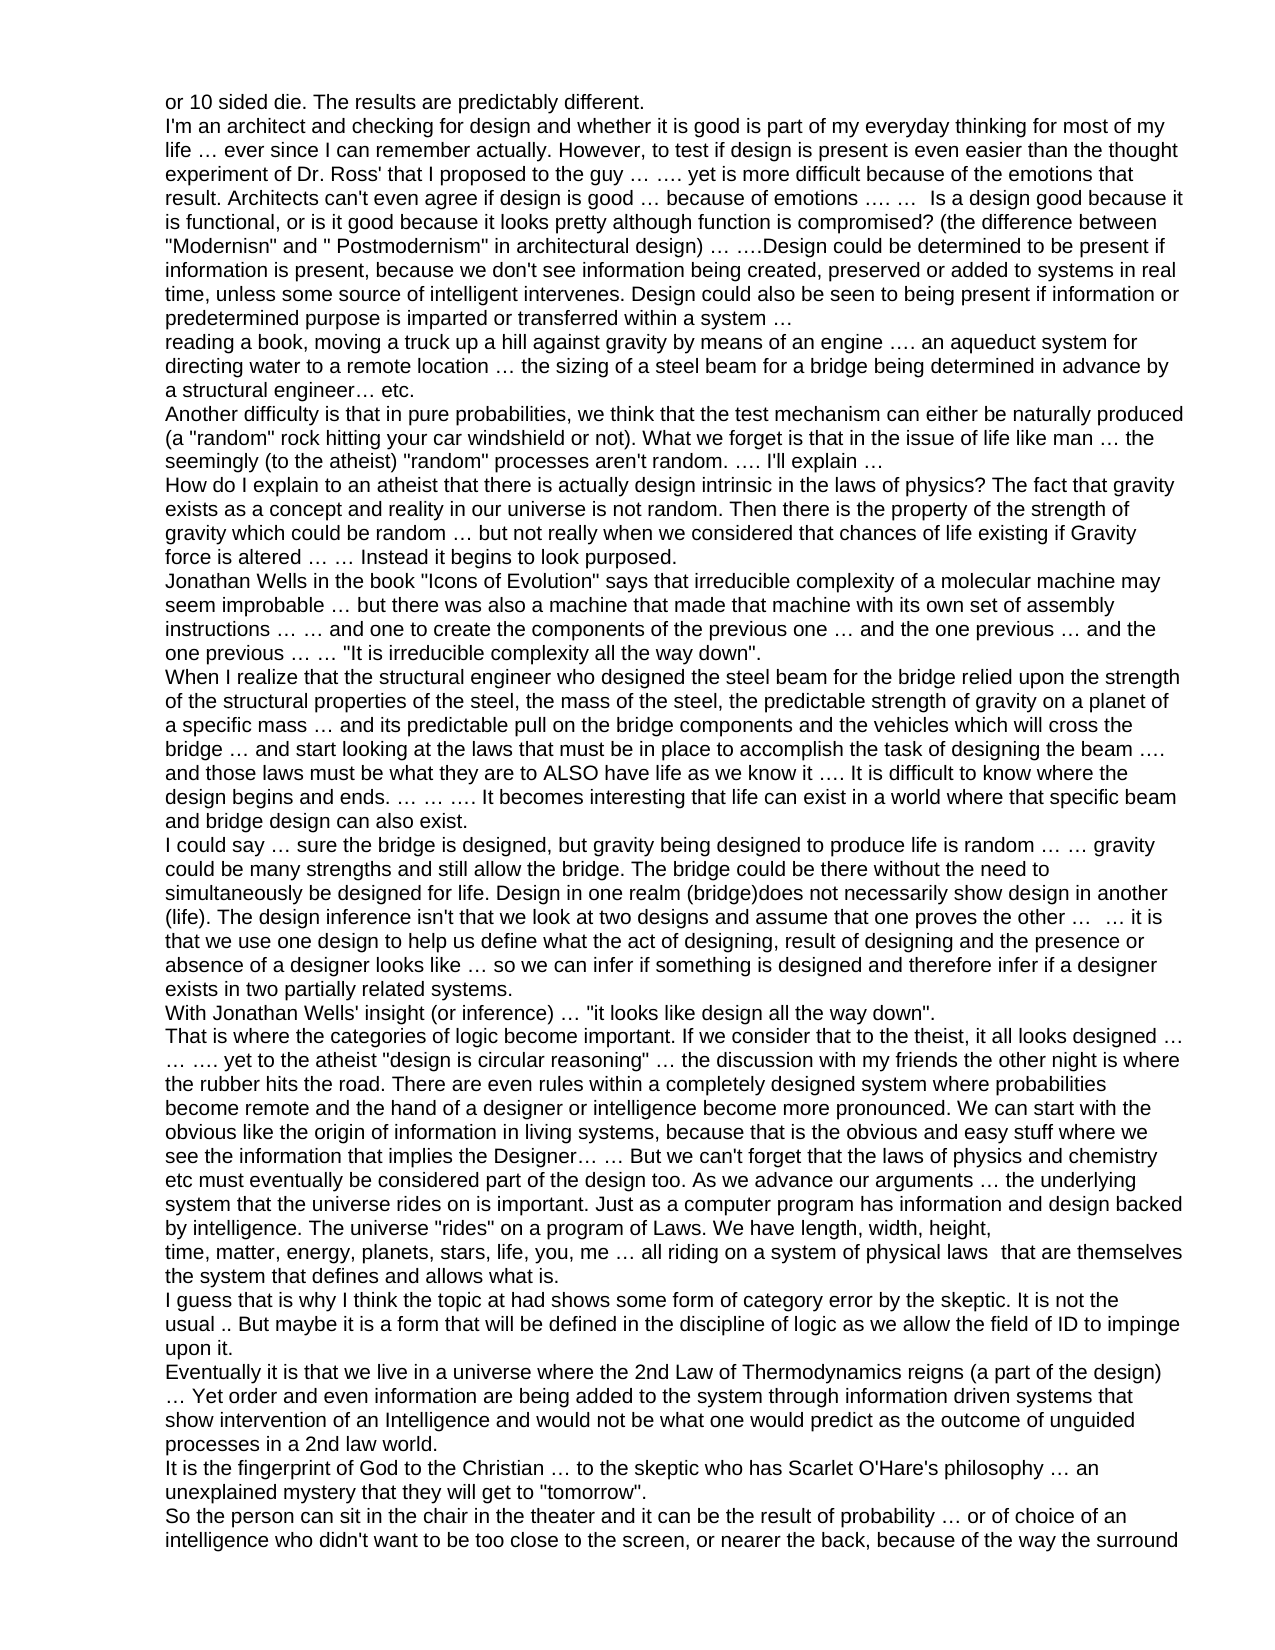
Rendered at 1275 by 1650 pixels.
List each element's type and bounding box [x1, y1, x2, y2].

text [165, 90, 1185, 1551]
